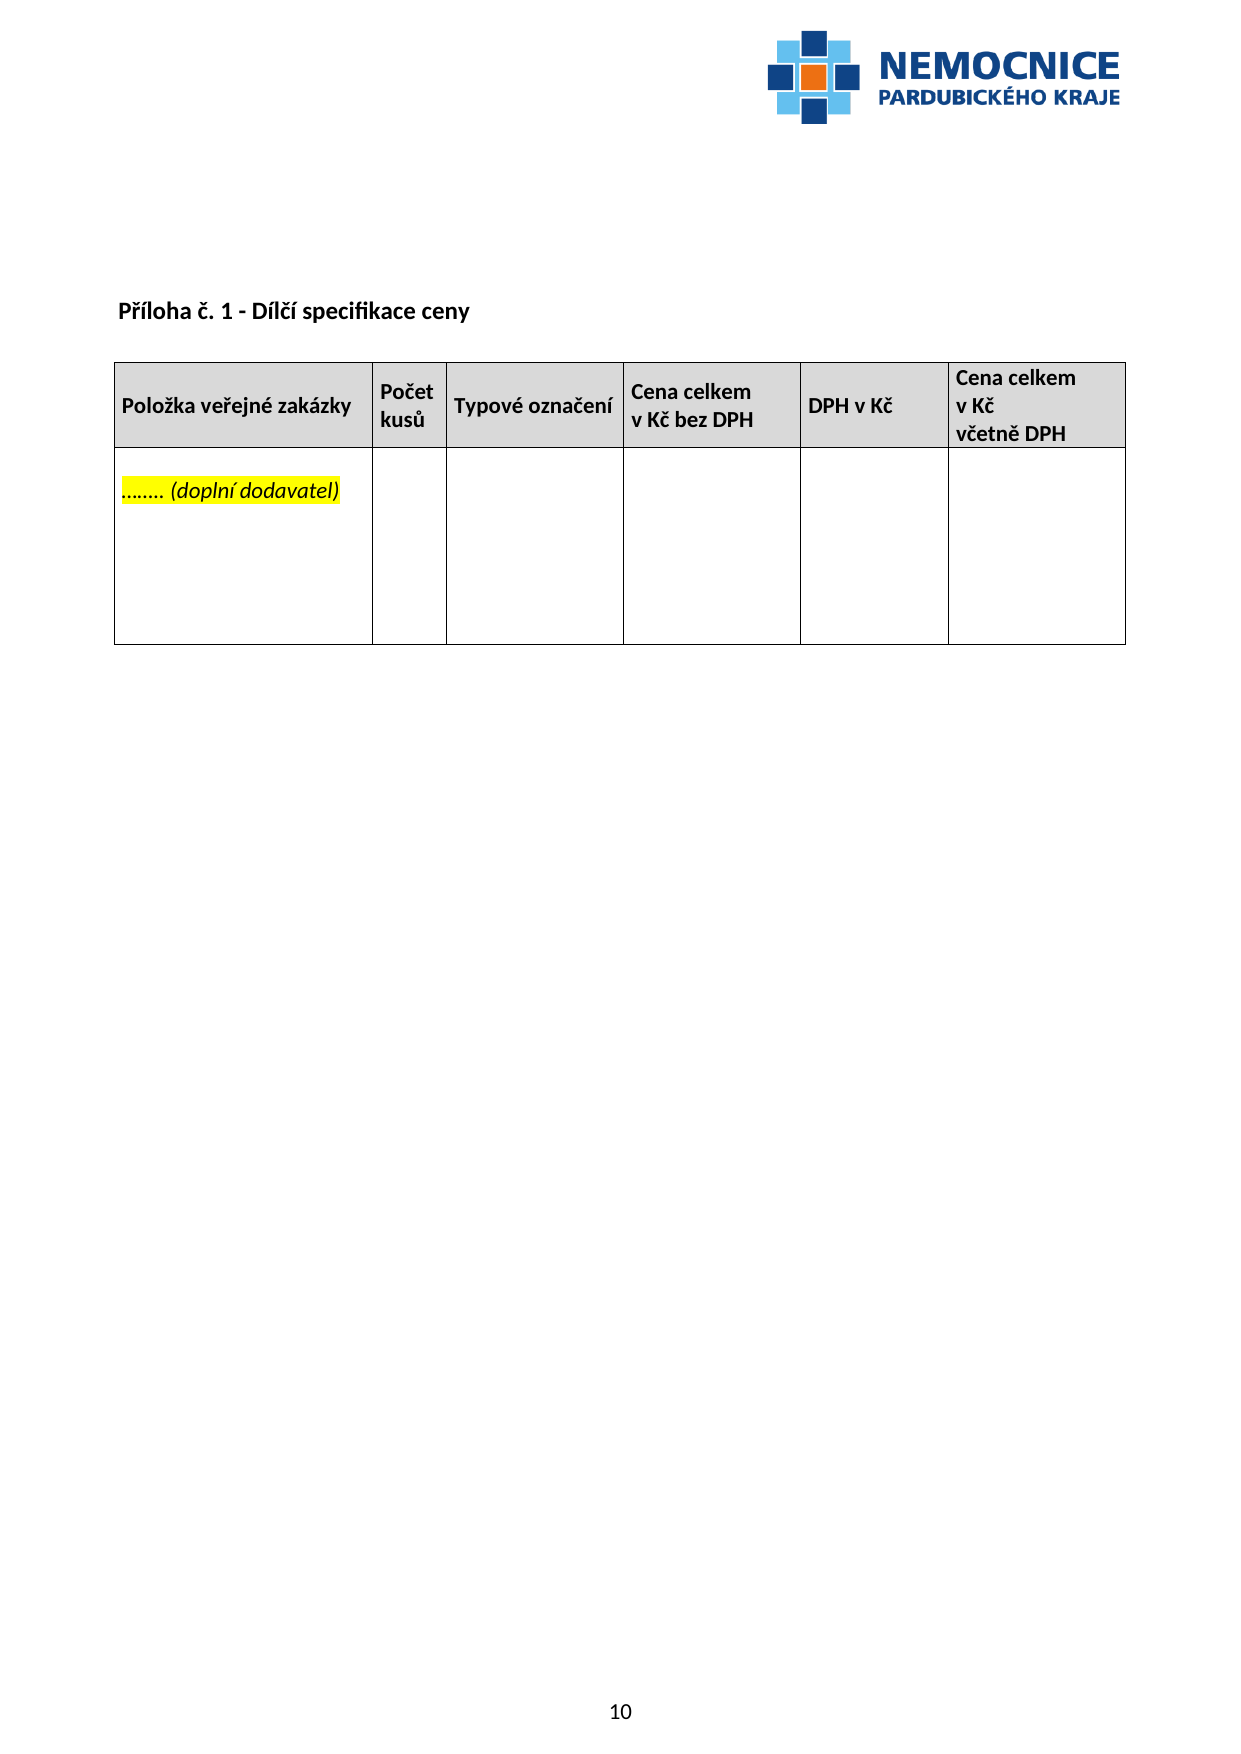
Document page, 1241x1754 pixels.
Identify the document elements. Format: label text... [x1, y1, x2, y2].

table_cell [624, 448, 800, 644]
table_cell [373, 448, 446, 644]
table_cell [801, 448, 948, 644]
text Příloha č. 1 - Dílčí specifikace ceny [118, 295, 1122, 325]
picture [766, 29, 1120, 125]
table_header Počet kusů [373, 363, 446, 447]
table_header Cena celkem v Kč včetně DPH [949, 363, 1125, 447]
table_header Typové označení [447, 363, 623, 447]
table_header Položka veřejné zakázky [115, 363, 372, 447]
table_cell [447, 448, 623, 644]
table_cell …….. (doplní dodavatel) [115, 448, 372, 644]
table_header Cena celkem v Kč bez DPH [624, 363, 800, 447]
table_header DPH v Kč [801, 363, 948, 447]
table_cell [949, 448, 1125, 644]
